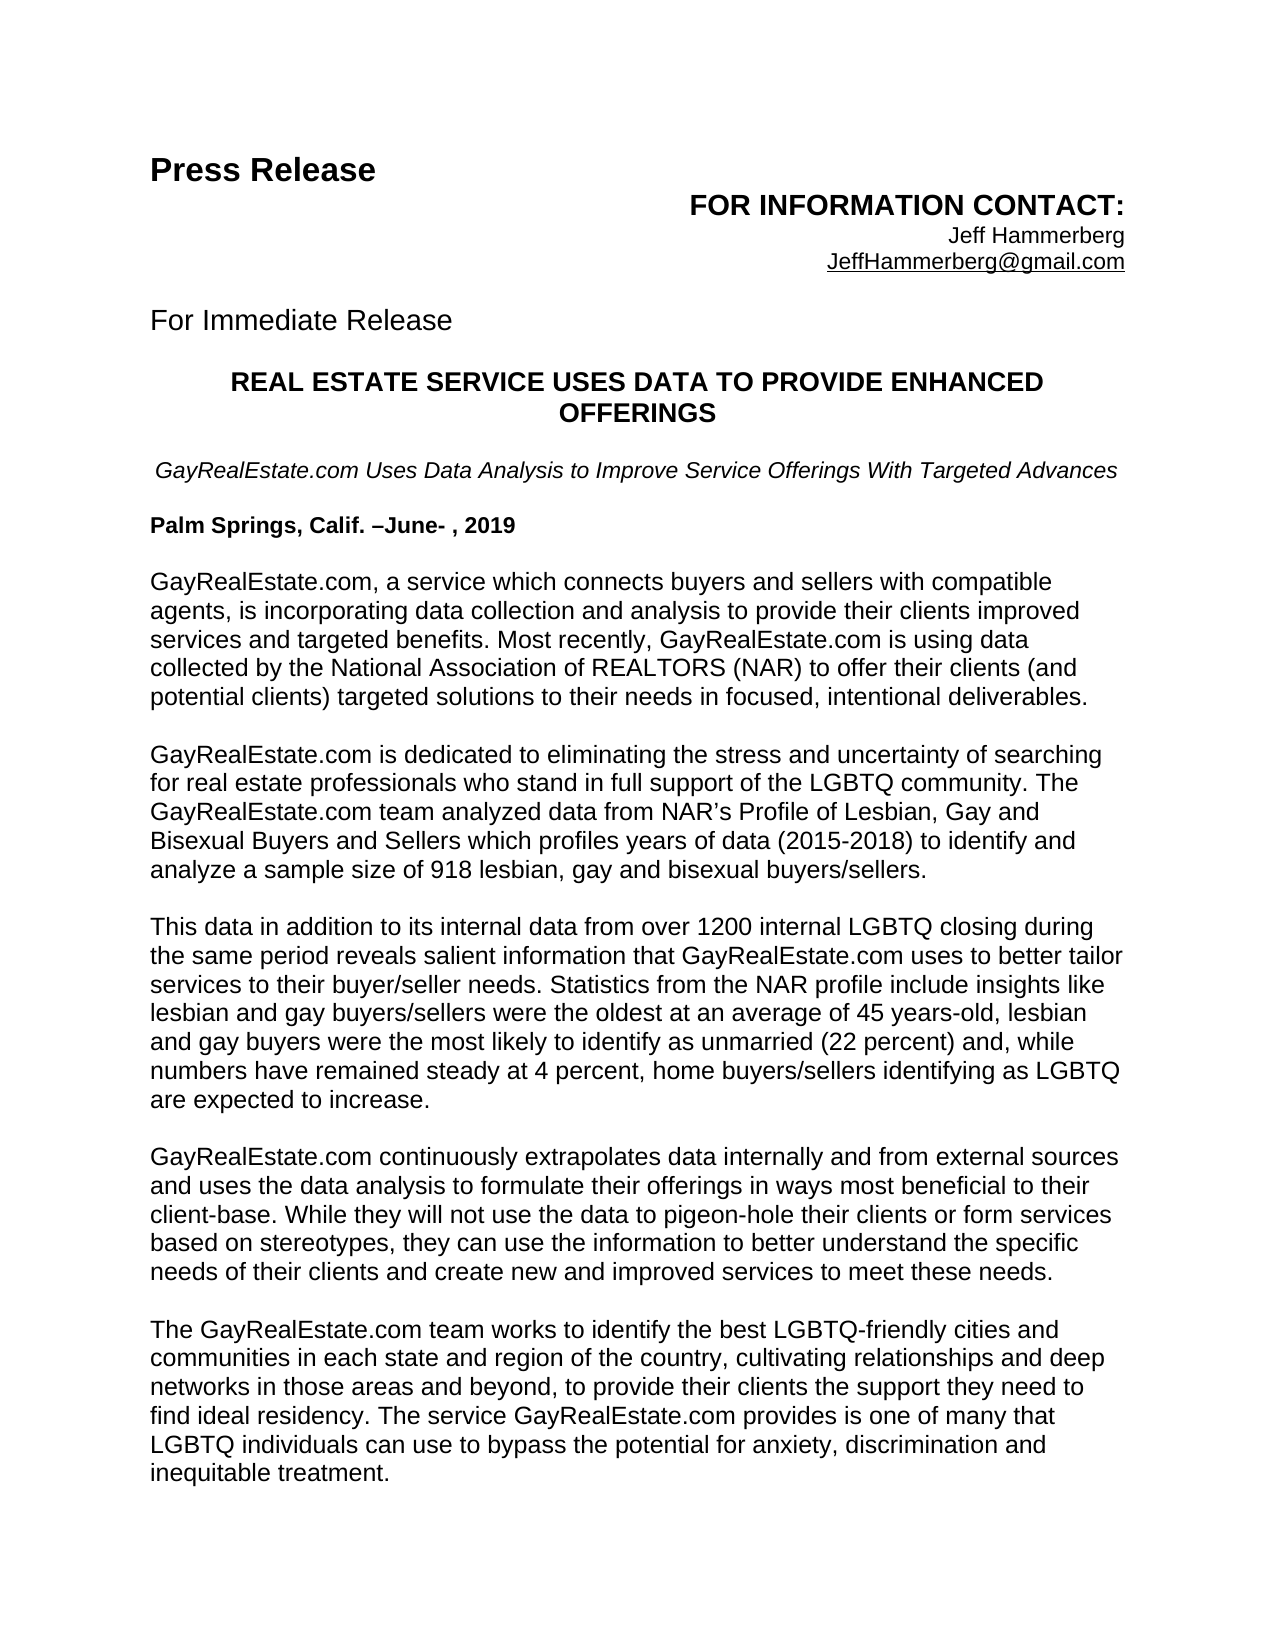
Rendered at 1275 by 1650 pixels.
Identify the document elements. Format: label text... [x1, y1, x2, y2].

text GayRealEstate.com Uses Data Analysis to Improve Service Offerings With Targeted Advances [150, 457, 1125, 483]
text GayRealEstate.com is dedicated to eliminating the stress and uncertainty of searching for real estate professionals who stand in full support of the LGBTQ community. The GayRealEstate.com team analyzed data from NAR’s Profile of Lesbian, Gay and Bisexual Buyers and Sellers which profiles years of data (2015-2018) to identify and analyze a sample size of 918 lesbian, gay and bisexual buyers/sellers. [150, 740, 1125, 883]
text GayRealEstate.com, a service which connects buyers and sellers with compatible agents, is incorporating data collection and analysis to provide their clients improved services and targeted benefits. Most recently, GayRealEstate.com is using data collected by the National Association of REALTORS (NAR) to offer their clients (and potential clients) targeted solutions to their needs in focused, intentional deliverables. [150, 567, 1125, 711]
text This data in addition to its internal data from over 1200 internal LGBTQ closing during the same period reveals salient information that GayRealEstate.com uses to better tailor services to their buyer/seller needs. Statistics from the NAR profile include insights like lesbian and gay buyers/sellers were the oldest at an average of 45 years-old, lesbian and gay buyers were the most likely to identify as unmarried (22 percent) and, while numbers have remained steady at 4 percent, home buyers/sellers identifying as LGBTQ are expected to increase. [150, 912, 1125, 1113]
text Palm Springs, Calif. –June- , 2019 [150, 512, 1125, 538]
text The GayRealEstate.com team works to identify the best LGBTQ-friendly cities and communities in each state and region of the country, cultivating relationships and deep networks in those areas and beyond, to provide their clients the support they need to find ideal residency. The service GayRealEstate.com provides is one of many that LGBTQ individuals can use to bypass the potential for anxiety, discrimination and inequitable treatment. [150, 1315, 1125, 1487]
text JeffHammerberg@gmail.com [150, 248, 1125, 275]
text GayRealEstate.com continuously extrapolates data internally and from external sources and uses the data analysis to formulate their offerings in ways most beneficial to their client-base. While they will not use the data to pigeon-hole their clients or form services based on stereotypes, they can use the information to better understand the specific needs of their clients and create new and improved services to meet these needs. [150, 1142, 1125, 1286]
text REAL ESTATE SERVICE USES DATA TO PROVIDE ENHANCED OFFERINGS [150, 366, 1125, 428]
text FOR INFORMATION CONTACT: [150, 188, 1125, 222]
text For Immediate Release [150, 303, 1125, 337]
text Press Release [150, 150, 1125, 188]
text Jeff Hammerberg [150, 222, 1125, 248]
